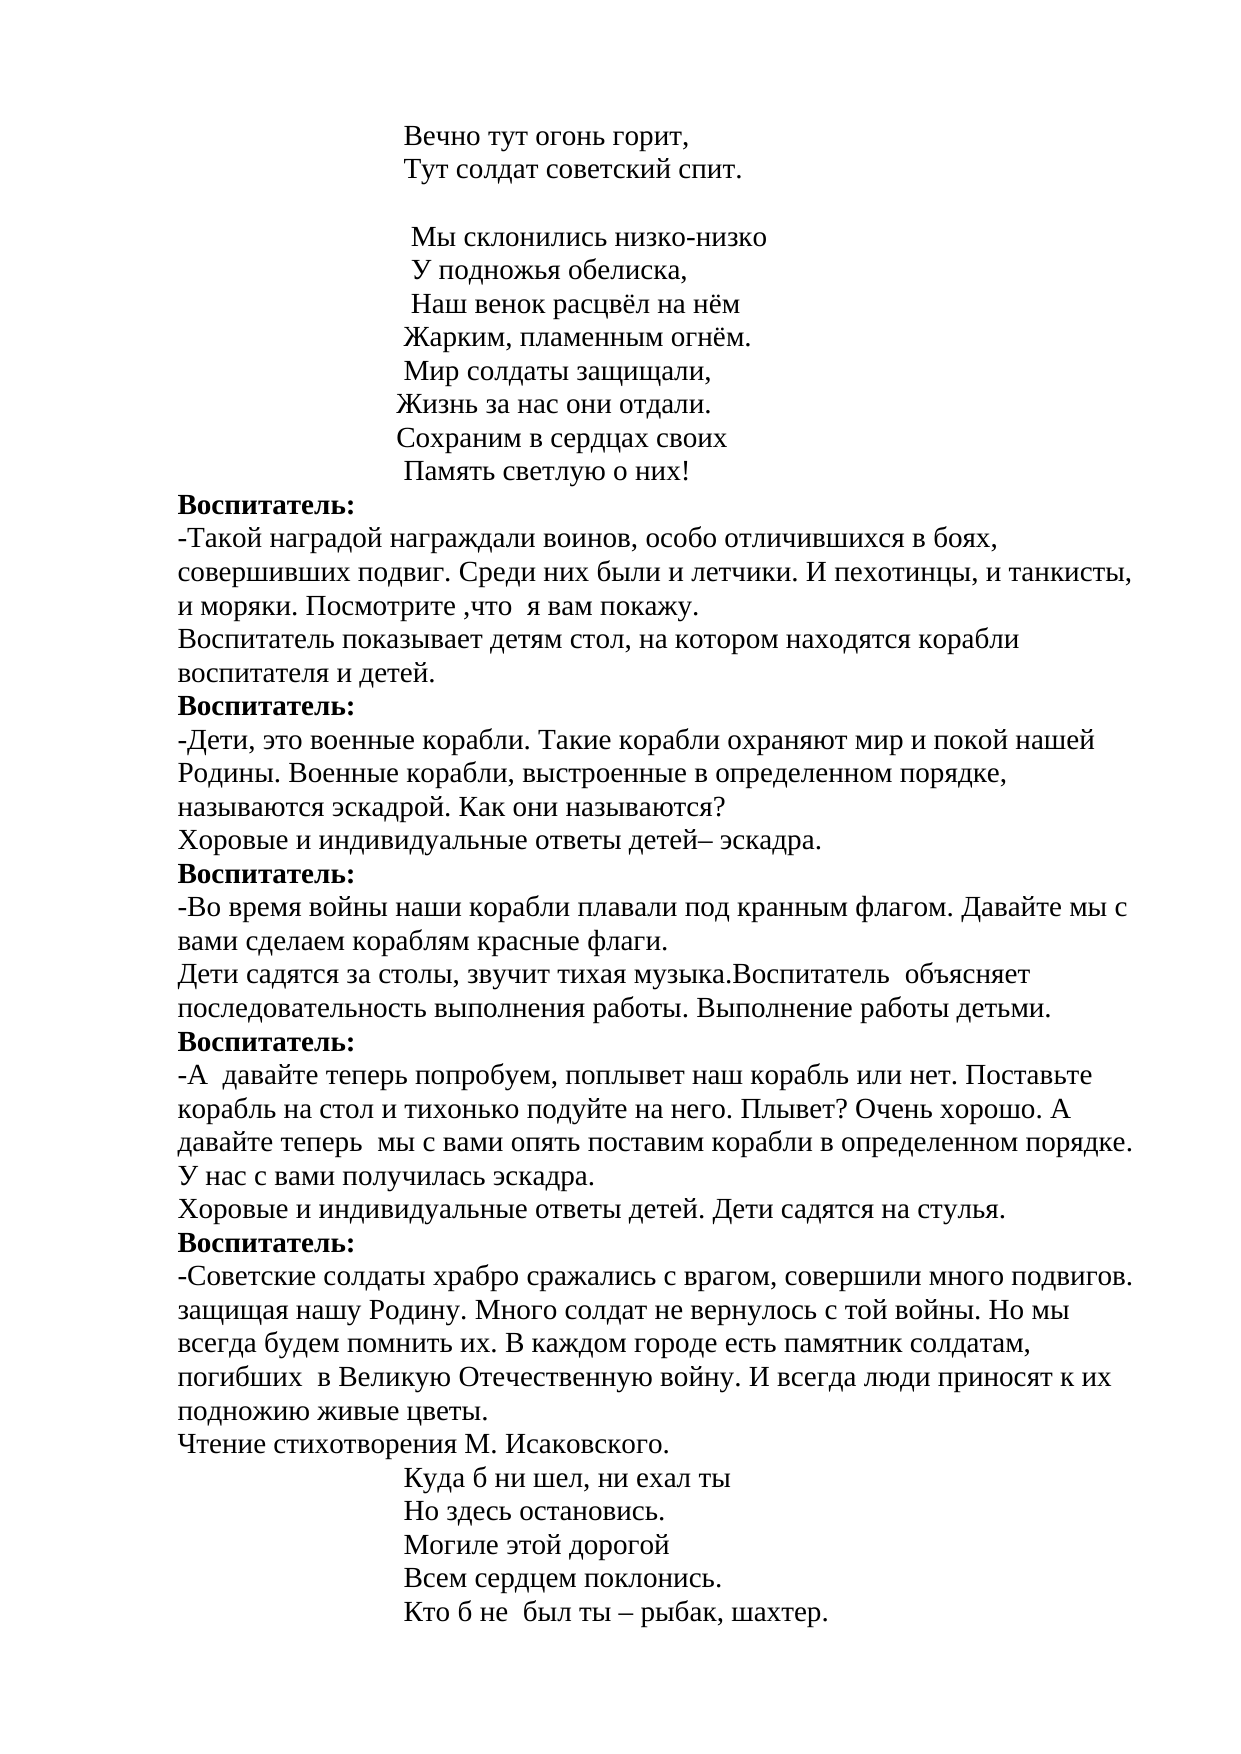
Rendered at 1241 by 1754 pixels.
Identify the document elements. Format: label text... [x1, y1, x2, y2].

text Жизнь за нас они отдали. [177, 386, 1152, 420]
text Могиле этой дорогой [177, 1527, 1152, 1560]
text Воспитатель: [177, 688, 1152, 722]
text Вечно тут огонь горит, [177, 118, 1152, 152]
text Дети садятся за столы, звучит тихая музыка.Воспитатель объясняет последовательность выполнения работы. Выполнение работы детьми. [177, 957, 1152, 1024]
text Тут солдат советский спит. [177, 152, 1152, 185]
text -Во время войны наши корабли плавали под кранным флагом. Давайте мы с вами сделаем кораблям красные флаги. [177, 889, 1152, 957]
text Память светлую о них! [177, 453, 1152, 487]
text -Дети, это военные корабли. Такие корабли охраняют мир и покой нашей Родины. Военные корабли, выстроенные в определенном порядке, называются эскадрой. Как они называются? [177, 722, 1152, 822]
text Жарким, пламенным огнём. [177, 319, 1152, 353]
text Воспитатель показывает детям стол, на котором находятся корабли воспитателя и детей. [177, 621, 1152, 688]
text -Такой наградой награждали воинов, особо отличившихся в боях, совершивших подвиг. Среди них были и летчики. И пехотинцы, и танкисты, и моряки. Посмотрите ,что я вам покажу. [177, 521, 1152, 621]
text Воспитатель: [177, 856, 1152, 889]
text Хоровые и индивидуальные ответы детей. Дети садятся на стулья. [177, 1191, 1152, 1225]
text Воспитатель: [177, 487, 1152, 521]
text Хоровые и индивидуальные ответы детей– эскадра. [177, 822, 1152, 856]
text Кто б не был ты – рыбак, шахтер. [177, 1594, 1152, 1627]
text У подножья обелиска, [177, 252, 1152, 286]
text Чтение стихотворения М. Исаковского. [177, 1426, 1152, 1460]
text Куда б ни шел, ни ехал ты [177, 1460, 1152, 1493]
text Всем сердцем поклонись. [177, 1560, 1152, 1594]
text Воспитатель: [177, 1024, 1152, 1057]
text Сохраним в сердцах своих [177, 420, 1152, 453]
text Наш венок расцвёл на нём [177, 286, 1152, 319]
text Мир солдаты защищали, [177, 353, 1152, 386]
text Но здесь остановись. [177, 1493, 1152, 1527]
text Мы склонились низко-низко [177, 219, 1152, 252]
text -А давайте теперь попробуем, поплывет наш корабль или нет. Поставьте корабль на стол и тихонько подуйте на него. Плывет? Очень хорошо. А давайте теперь мы с вами опять поставим корабли в определенном порядке. У нас с вами получилась эскадра. [177, 1057, 1152, 1191]
text -Советские солдаты храбро сражались с врагом, совершили много подвигов. защищая нашу Родину. Много солдат не вернулось с той войны. Но мы всегда будем помнить их. В каждом городе есть памятник солдатам, погибших в Великую Отечественную войну. И всегда люди приносят к их подножию живые цветы. [177, 1258, 1152, 1426]
text Воспитатель: [177, 1225, 1152, 1258]
